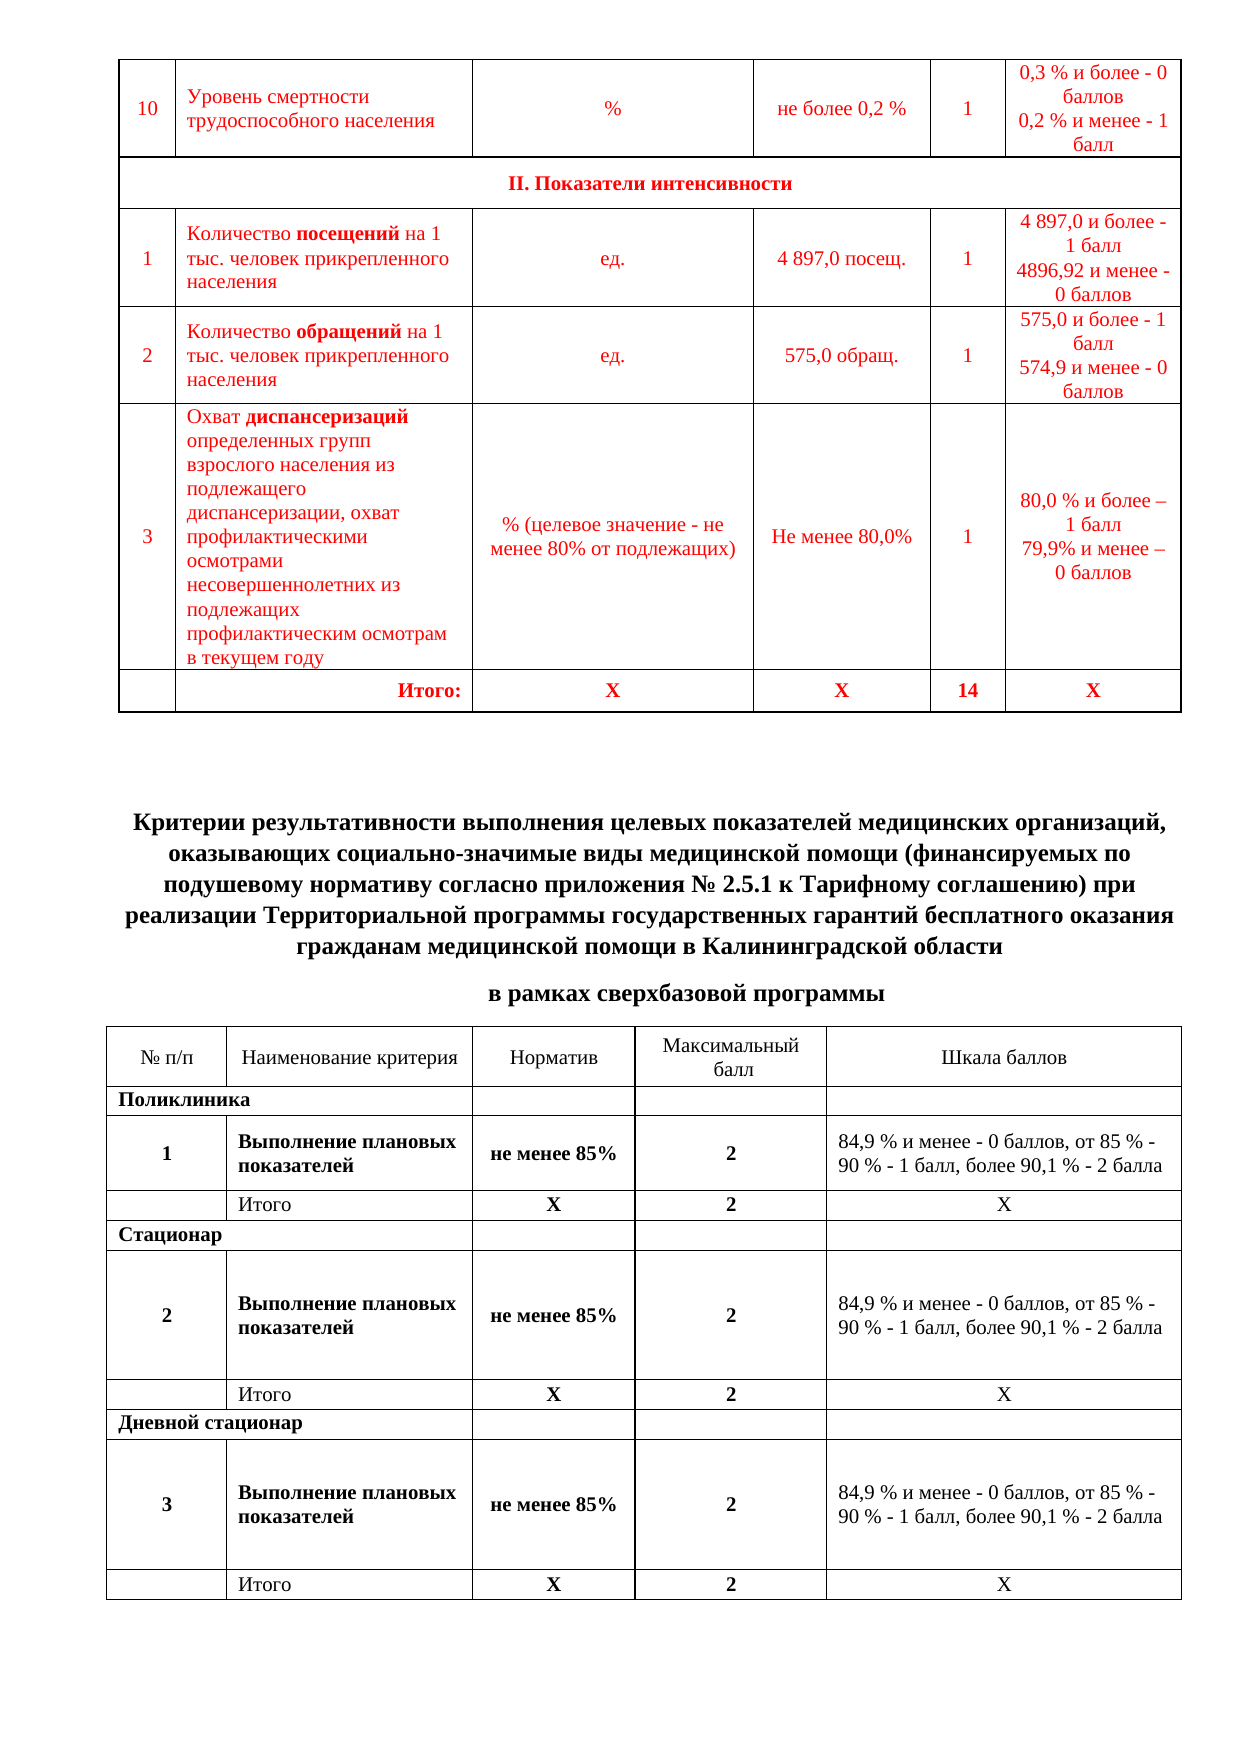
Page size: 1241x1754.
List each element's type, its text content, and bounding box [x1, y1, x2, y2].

table_cell Выполнение плановых показателей [227, 1251, 472, 1379]
table_cell [636, 1410, 826, 1439]
table_header № п/п [107, 1027, 226, 1086]
table_cell [827, 1410, 1181, 1439]
table_cell Охват диспансеризаций определенных групп взрослого населения из подлежащего диспансеризации, охват профилактическими осмотрами несовершеннолетних из подлежащих профилактическим осмотрам в текущем году [176, 404, 472, 669]
table_cell 4 897,0 и более - 1 балл 4896,92 и менее - 0 баллов [1006, 209, 1180, 306]
table_cell 1 [120, 209, 175, 306]
table_cell 2 [636, 1251, 826, 1379]
table_cell 1 [931, 404, 1005, 669]
table_cell II. Показатели интенсивности [120, 158, 1180, 208]
table_cell Стационар [107, 1221, 472, 1250]
table_cell 10 [120, 60, 175, 156]
table_cell Х [1006, 670, 1180, 711]
table_cell 3 [120, 404, 175, 669]
table_cell Итого [227, 1380, 472, 1409]
table_cell [473, 1221, 634, 1250]
table_cell Выполнение плановых показателей [227, 1116, 472, 1190]
table_cell 84,9 % и менее - 0 баллов, от 85 % - 90 % - 1 балл, более 90,1 % - 2 балла [827, 1440, 1181, 1568]
table_header Шкала баллов [827, 1027, 1181, 1086]
table_cell Уровень смертности трудоспособного населения [176, 60, 472, 156]
table_cell [107, 1570, 226, 1598]
text в рамках сверхбазовой программы [118, 978, 1181, 1007]
table_cell 2 [636, 1570, 826, 1598]
table_cell ед. [473, 209, 753, 306]
table_cell [107, 1380, 226, 1409]
table_cell 84,9 % и менее - 0 баллов, от 85 % - 90 % - 1 балл, более 90,1 % - 2 балла [827, 1251, 1181, 1379]
table_cell Х [827, 1380, 1181, 1409]
table_cell [636, 1221, 826, 1250]
table_cell Х [754, 670, 930, 711]
table_cell 2 [120, 307, 175, 403]
table_cell 2 [107, 1251, 226, 1379]
table_cell 575,0 и более - 1 балл 574,9 и менее - 0 баллов [1006, 307, 1180, 403]
table_cell не менее 85% [473, 1116, 634, 1190]
table_cell [473, 1087, 634, 1115]
table_cell 2 [636, 1191, 826, 1220]
table_cell 80,0 % и более – 1 балл 79,9% и менее – 0 баллов [1006, 404, 1180, 669]
table_cell 575,0 обращ. [754, 307, 930, 403]
table_cell 14 [931, 670, 1005, 711]
table_cell 3 [107, 1440, 226, 1568]
table_cell 84,9 % и менее - 0 баллов, от 85 % - 90 % - 1 балл, более 90,1 % - 2 балла [827, 1116, 1181, 1190]
table_cell Выполнение плановых показателей [227, 1440, 472, 1568]
table_cell Количество посещений на 1 тыс. человек прикрепленного населения [176, 209, 472, 306]
table_cell 1 [931, 209, 1005, 306]
table_cell 2 [636, 1380, 826, 1409]
table_cell 4 897,0 посещ. [754, 209, 930, 306]
table_cell не более 0,2 % [754, 60, 930, 156]
table_cell [827, 1221, 1181, 1250]
text Критерии результативности выполнения целевых показателей медицинских организаций, оказывающих социально-значимые виды медицинской помощи (финансируемых по подушевому нормативу согласно приложения № 2.5.1 к Тарифному соглашению) при реализации Территориальной программы государственных гарантий бесплатного оказания гражданам медицинской помощи в Калининградской области [118, 807, 1181, 959]
table_cell [473, 1410, 634, 1439]
table_header Наименование критерия [227, 1027, 472, 1086]
table_cell Итого [227, 1191, 472, 1220]
table_cell Х [473, 1380, 634, 1409]
table_cell Итого: [176, 670, 472, 711]
table_cell 2 [636, 1116, 826, 1190]
table_header Норматив [473, 1027, 634, 1086]
table_cell 1 [931, 60, 1005, 156]
table_cell 1 [107, 1116, 226, 1190]
table_cell не менее 85% [473, 1251, 634, 1379]
table_cell [107, 1191, 226, 1220]
table_cell Х [827, 1570, 1181, 1598]
table_cell Х [473, 1570, 634, 1598]
table_cell [636, 1087, 826, 1115]
table_cell Количество обращений на 1 тыс. человек прикрепленного населения [176, 307, 472, 403]
table_cell Х [827, 1191, 1181, 1220]
table_cell Дневной стационар [107, 1410, 472, 1439]
table_cell [120, 670, 175, 711]
table_cell Х [473, 1191, 634, 1220]
table_cell 0,3 % и более - 0 баллов 0,2 % и менее - 1 балл [1006, 60, 1180, 156]
table_header Максимальный балл [636, 1027, 826, 1086]
table_cell 2 [636, 1440, 826, 1568]
table_cell Итого [227, 1570, 472, 1598]
table_cell Х [473, 670, 753, 711]
table_cell Не менее 80,0% [754, 404, 930, 669]
table_cell % (целевое значение - не менее 80% от подлежащих) [473, 404, 753, 669]
table_cell [827, 1087, 1181, 1115]
table_cell 1 [931, 307, 1005, 403]
table_cell % [473, 60, 753, 156]
table_cell не менее 85% [473, 1440, 634, 1568]
table_cell Поликлиника [107, 1087, 472, 1115]
table_cell ед. [473, 307, 753, 403]
